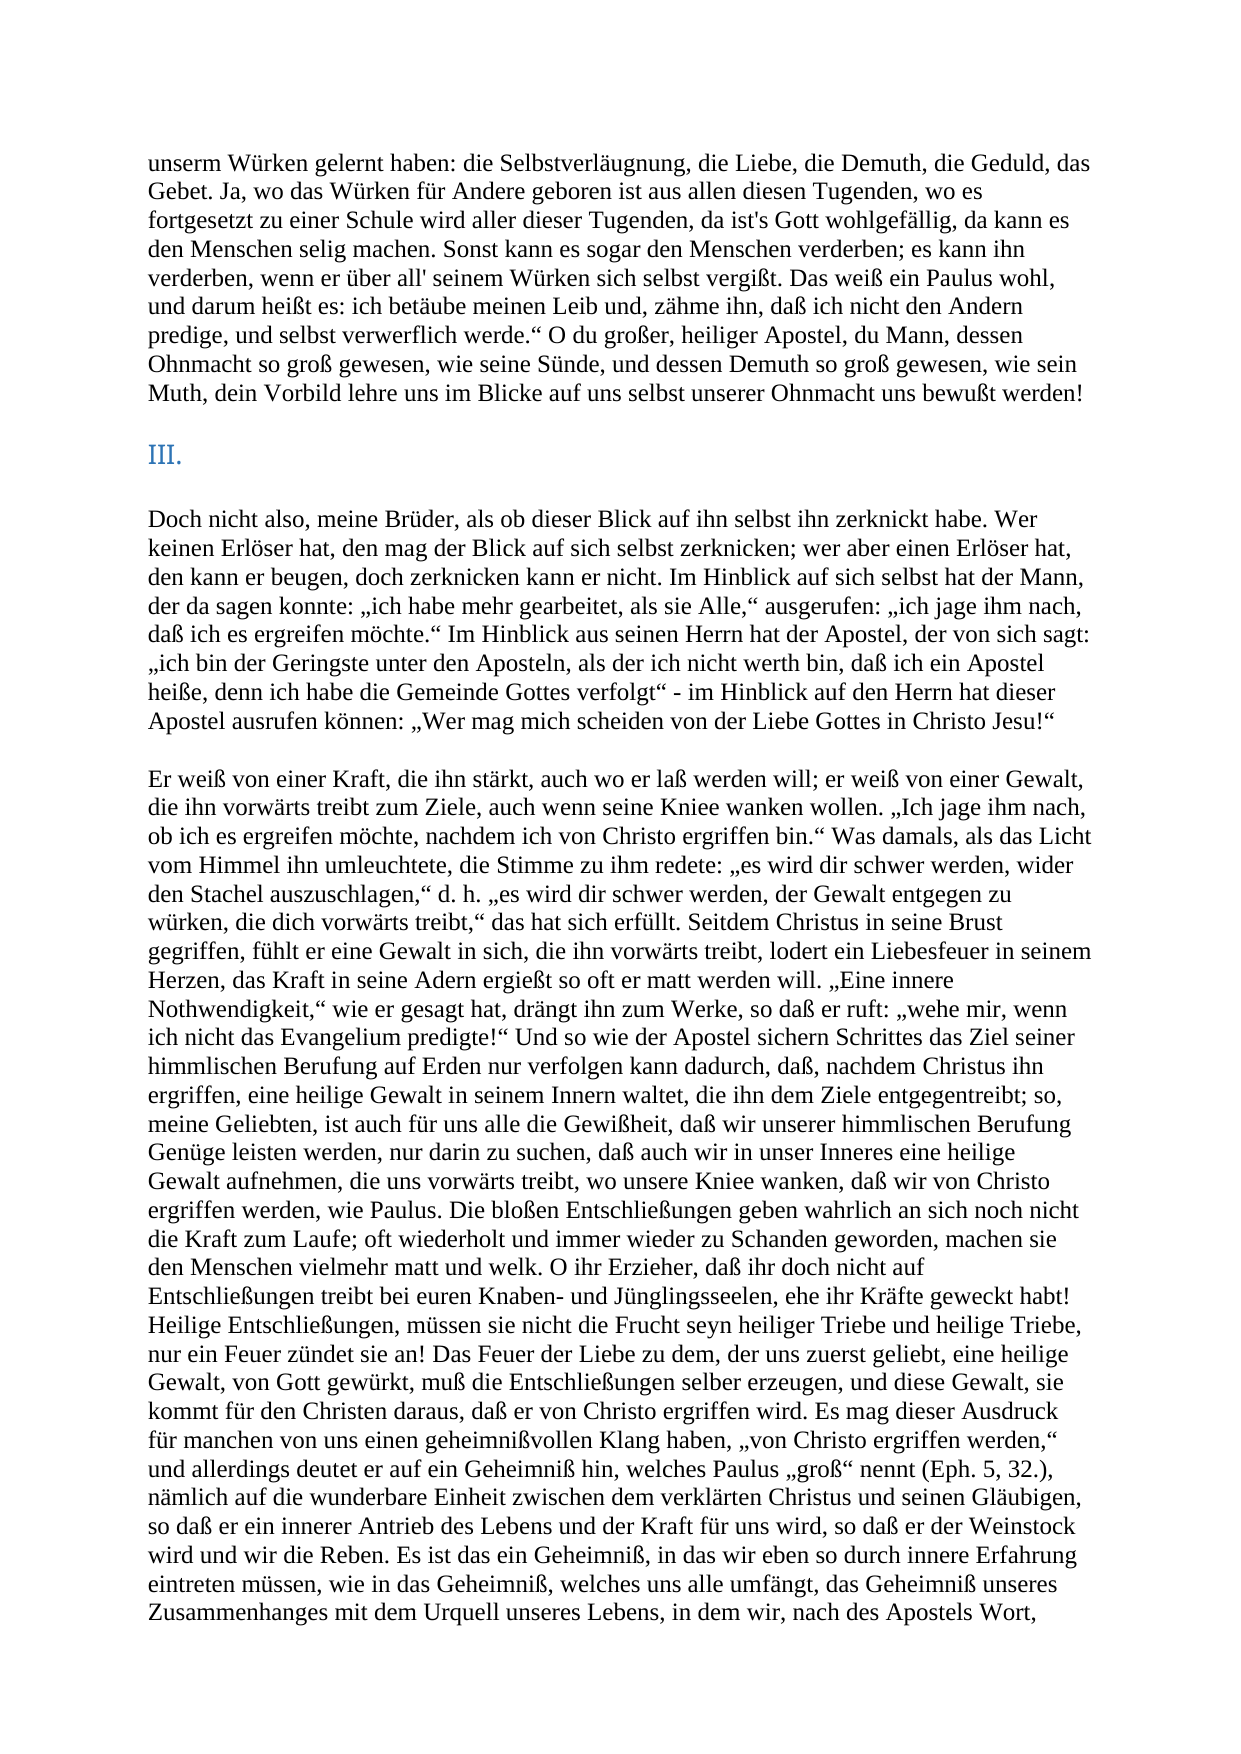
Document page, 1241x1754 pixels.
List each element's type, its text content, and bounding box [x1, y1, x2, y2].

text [148, 764, 1093, 1626]
text Doch nicht also, meine Brüder, als ob dieser Blick auf ihn selbst ihn zerknickt habe. Wer keinen Erlöser hat, den mag der Blick auf sich selbst zerknicken; wer aber einen Erlöser hat, den kann er beugen, doch zerknicken kann er nicht. Im Hinblick auf sich selbst hat der Mann, der da sagen konnte: „ich habe mehr gearbeitet, als sie Alle,“ ausgerufen: „ich jage ihm nach, daß ich es ergreifen möchte.“ Im Hinblick aus seinen Herrn hat der Apostel, der von sich sagt: „ich bin der Geringste unter den Aposteln, als der ich nicht werth bin, daß ich ein Apostel heiße, denn ich habe die Gemeinde Gottes verfolgt“ - im Hinblick auf den Herrn hat dieser Apostel ausrufen können: „Wer mag mich scheiden von der Liebe Gottes in Christo Jesu!“ [148, 504, 1093, 734]
subtitle III. [148, 436, 1093, 472]
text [148, 148, 1093, 406]
